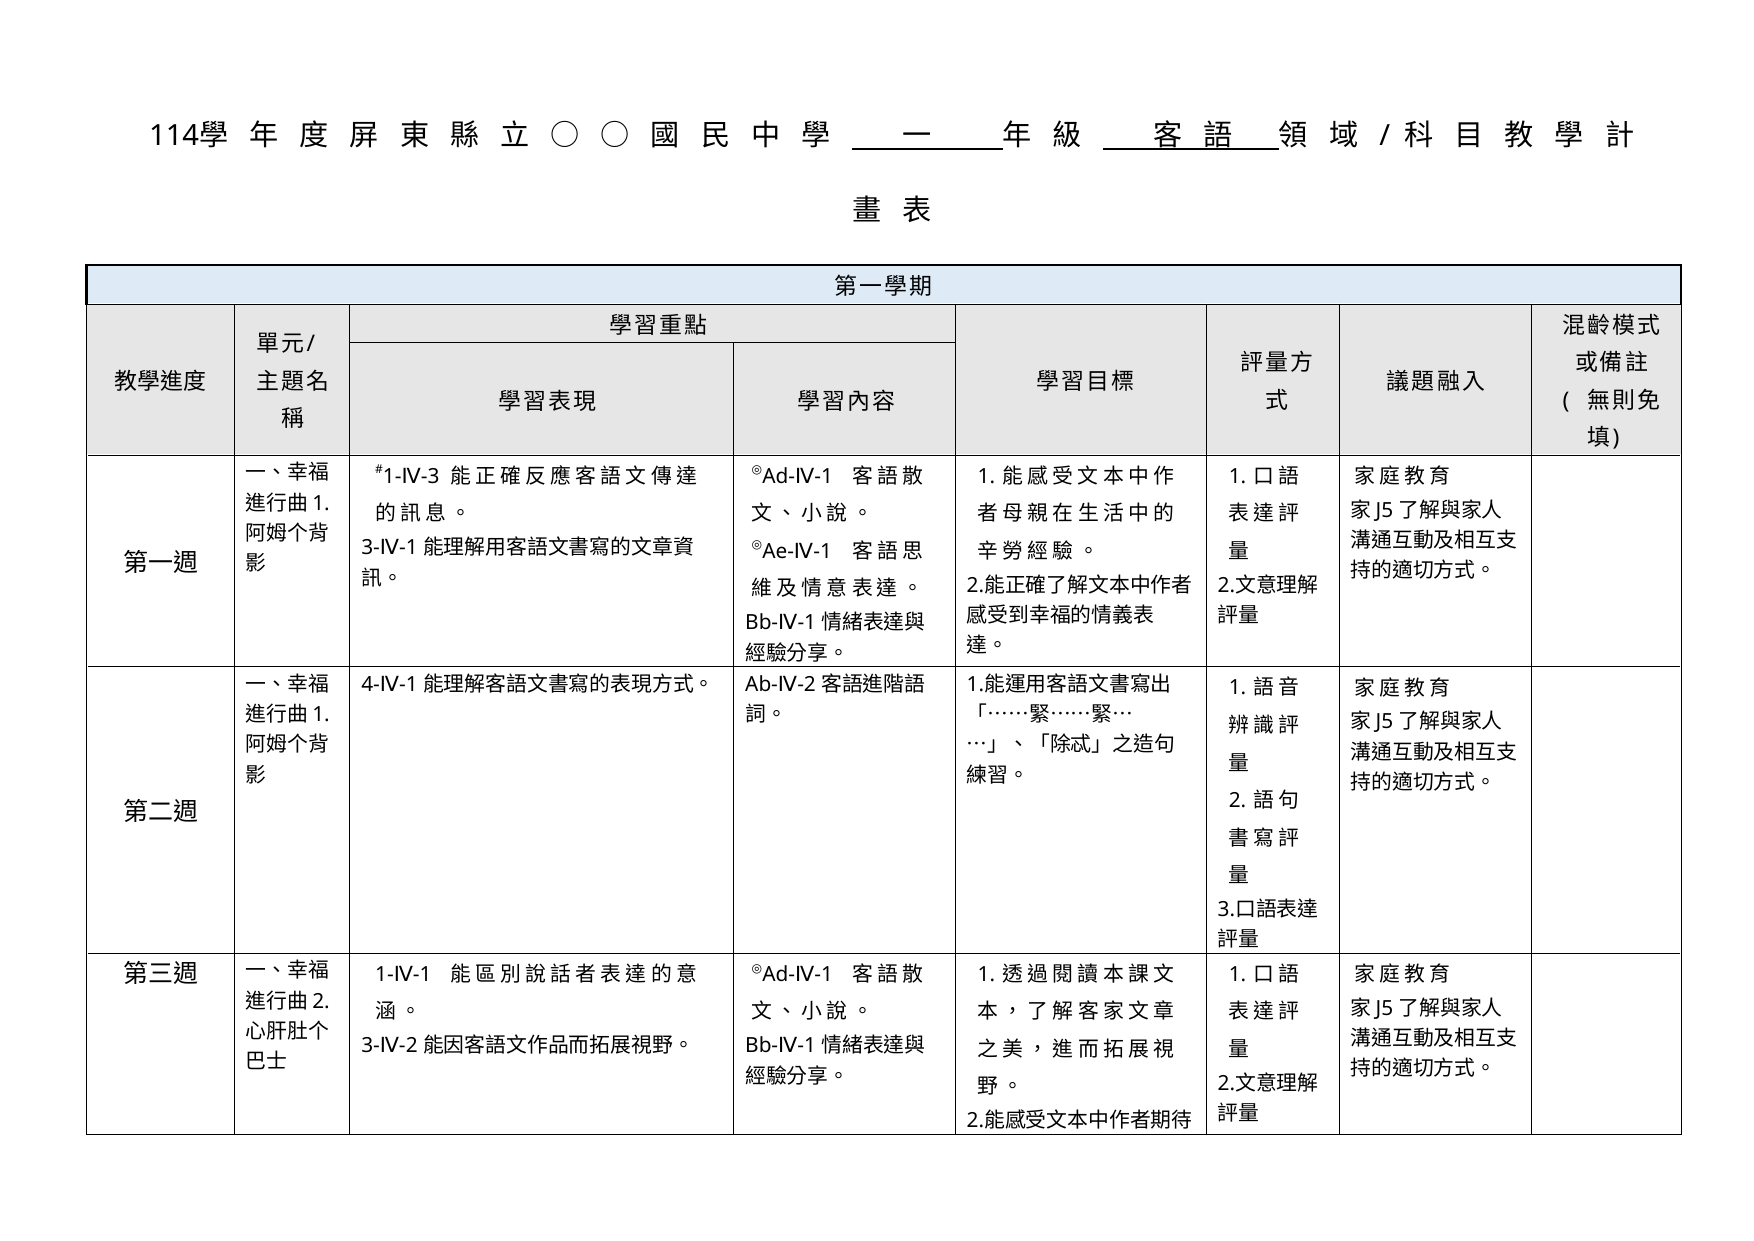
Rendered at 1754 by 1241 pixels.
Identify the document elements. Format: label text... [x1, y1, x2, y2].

table_cell 學習目標 [956, 305, 1206, 454]
table_header 第一學期 [88, 266, 1680, 303]
table_cell 1.口語表達評量 2.文意理解評量 [1207, 954, 1339, 1134]
table_cell 單元/主題名稱 [235, 305, 349, 454]
table_cell [1532, 666, 1681, 953]
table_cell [956, 954, 1206, 1134]
table_cell 學習重點 [350, 305, 955, 342]
table_cell 家庭教育 家J5 了解與家人溝通互動及相互支持的適切方式。 [1340, 456, 1531, 666]
table_cell 評量方式 [1207, 305, 1339, 454]
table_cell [350, 954, 733, 1134]
table_cell 教學進度 [87, 305, 234, 454]
table_cell 混齡模式 或備註 (無則免填) [1532, 305, 1681, 454]
table_cell [1532, 455, 1681, 666]
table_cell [1340, 954, 1531, 1134]
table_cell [734, 954, 955, 1134]
table_cell 家庭教育 家J5 了解與家人溝通互動及相互支持的適切方式。 [1340, 667, 1531, 953]
table_cell 第三週 [87, 953, 234, 1134]
table_cell 一、幸福進行曲1.阿姆个背影 [235, 667, 349, 953]
table_cell 學習內容 [734, 343, 955, 454]
table_cell 議題融入 [1340, 305, 1531, 454]
table_cell 1.能感受文本中作者母親在生活中的辛勞經驗。 2.能正確了解文本中作者感受到幸福的情義表達。 [956, 456, 1206, 666]
table_cell #1-Ⅳ-3 能正確反應客語文傳達的訊息。 3-Ⅳ-1 能理解用客語文書寫的文章資訊。 [350, 456, 733, 666]
table_cell 學習表現 [350, 343, 733, 454]
table_cell [1532, 953, 1681, 1134]
table_cell 1.語音辨識評量 2.語句書寫評量 3.口語表達評量 [1207, 667, 1339, 953]
table_cell 1.口語表達評量 2.文意理解評量 [1207, 456, 1339, 666]
table_cell 一、幸福進行曲2.心肝肚个巴士 [235, 954, 349, 1134]
table_cell 1.能運用客語文書寫出「……緊……緊……」、「除忒」之造句練習。 [956, 667, 1206, 953]
table_cell 一、幸福進行曲1.阿姆个背影 [235, 456, 349, 666]
table_cell 第一週 [87, 455, 234, 666]
table_cell 第二週 [87, 666, 234, 953]
table_cell ◎Ad-Ⅳ-1 客語散文、小說。 ◎Ae-Ⅳ-1 客語思維及情意表達。 Bb-Ⅳ-1 情緒表達與經驗分享。 [734, 456, 955, 666]
table_cell 4-Ⅳ-1 能理解客語文書寫的表現方式。 [350, 667, 733, 953]
table_cell Ab-Ⅳ-2 客語進階語詞。 [734, 667, 955, 953]
text 114學年度屏東縣立○○國民中學 一 年級 客語 領域/科目教學計畫表 [128, 95, 1655, 245]
